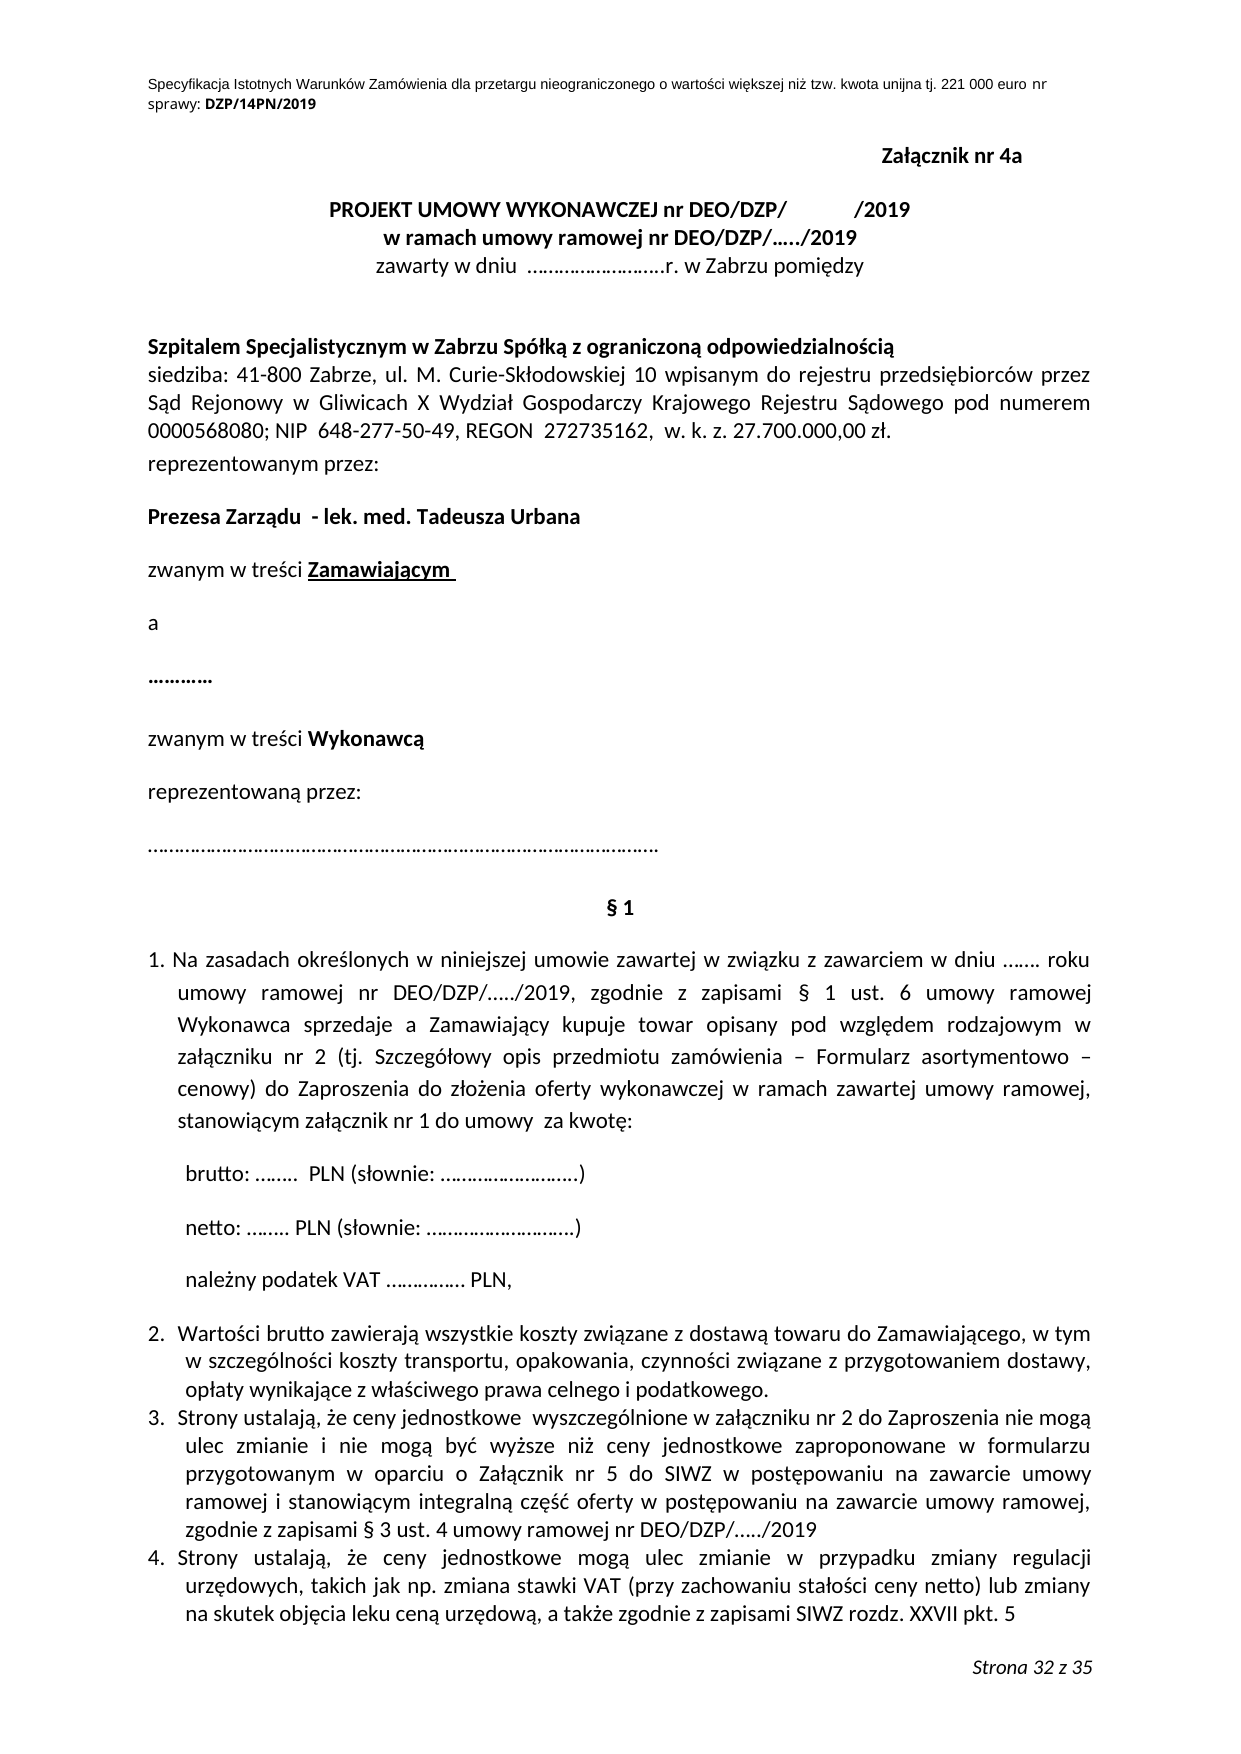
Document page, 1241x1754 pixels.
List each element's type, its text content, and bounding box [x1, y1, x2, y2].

text zwanym w treści Wykonawcą [148, 724, 1092, 752]
list Wartości brutto zawierają wszystkie koszty związane z dostawą towaru do Zamawiającego, w tym w szczególności koszty transportu, opakowania, czynności związane z przygotowaniem dostawy, opłaty wynikające z właściwego prawa celnego i podatkowego. [148, 1319, 1092, 1403]
text brutto: …….. PLN (słownie: ……………………..) [185, 1159, 1092, 1188]
text netto: …….. PLN (słownie: ……………………….) [185, 1213, 1092, 1241]
text 1. Na zasadach określonych w niniejszej umowie zawartej w związku z zawarciem w dniu ……. roku umowy ramowej nr DEO/DZP/…../2019, zgodnie z zapisami § 1 ust. 6 umowy ramowej Wykonawca sprzedaje a Zamawiający kupuje towar opisany pod względem rodzajowym w załączniku nr 2 (tj. Szczegółowy opis przedmiotu zamówienia – Formularz asortymentowo – cenowy) do Zaproszenia do złożenia oferty wykonawczej w ramach zawartej umowy ramowej, stanowiącym załącznik nr 1 do umowy za kwotę: [148, 946, 1092, 1134]
text PROJEKT UMOWY WYKONAWCZEJ nr DEO/DZP/ /2019 [148, 195, 1092, 223]
text reprezentowaną przez: [148, 777, 1092, 805]
text Załącznik nr 4a [738, 142, 1092, 170]
text zwanym w treści Zamawiającym [148, 555, 1092, 583]
text zawarty w dniu ……………………..r. w Zabrzu pomiędzy [148, 251, 1092, 279]
text siedziba: 41-800 Zabrze, ul. M. Curie-Skłodowskiej 10 wpisanym do rejestru przedsiębiorców przez Sąd Rejonowy w Gliwicach X Wydział Gospodarczy Krajowego Rejestru Sądowego pod numerem 0000568080; NIP 648-277-50-49, REGON 272735162, w. k. z. 27.700.000,00 zł. [148, 360, 1092, 444]
text w ramach umowy ramowej nr DEO/DZP/…../2019 [148, 223, 1092, 251]
text Szpitalem Specjalistycznym w Zabrzu Spółką z ograniczoną odpowiedzialnością [148, 332, 1092, 360]
text ………… [148, 661, 1092, 689]
text Prezesa Zarządu - lek. med. Tadeusza Urbana [148, 502, 1092, 530]
text ……………………………………………………………………………………. [148, 830, 1092, 858]
text reprezentowanym przez: [148, 449, 1092, 477]
list Strony ustalają, że ceny jednostkowe wyszczególnione w załączniku nr 2 do Zaproszenia nie mogą ulec zmianie i nie mogą być wyższe niż ceny jednostkowe zaproponowane w formularzu przygotowanym w oparciu o Załącznik nr 5 do SIWZ w postępowaniu na zawarcie umowy ramowej i stanowiącym integralną część oferty w postępowaniu na zawarcie umowy ramowej, zgodnie z zapisami § 3 ust. 4 umowy ramowej nr DEO/DZP/…../2019 [148, 1403, 1092, 1543]
text należny podatek VAT …………… PLN, [185, 1266, 1092, 1294]
text § 1 [148, 893, 1092, 921]
list Strony ustalają, że ceny jednostkowe mogą ulec zmianie w przypadku zmiany regulacji urzędowych, takich jak np. zmiana stawki VAT (przy zachowaniu stałości ceny netto) lub zmiany na skutek objęcia leku ceną urzędową, a także zgodnie z zapisami SIWZ rozdz. XXVII pkt. 5 [148, 1543, 1092, 1627]
text a [148, 608, 1092, 636]
